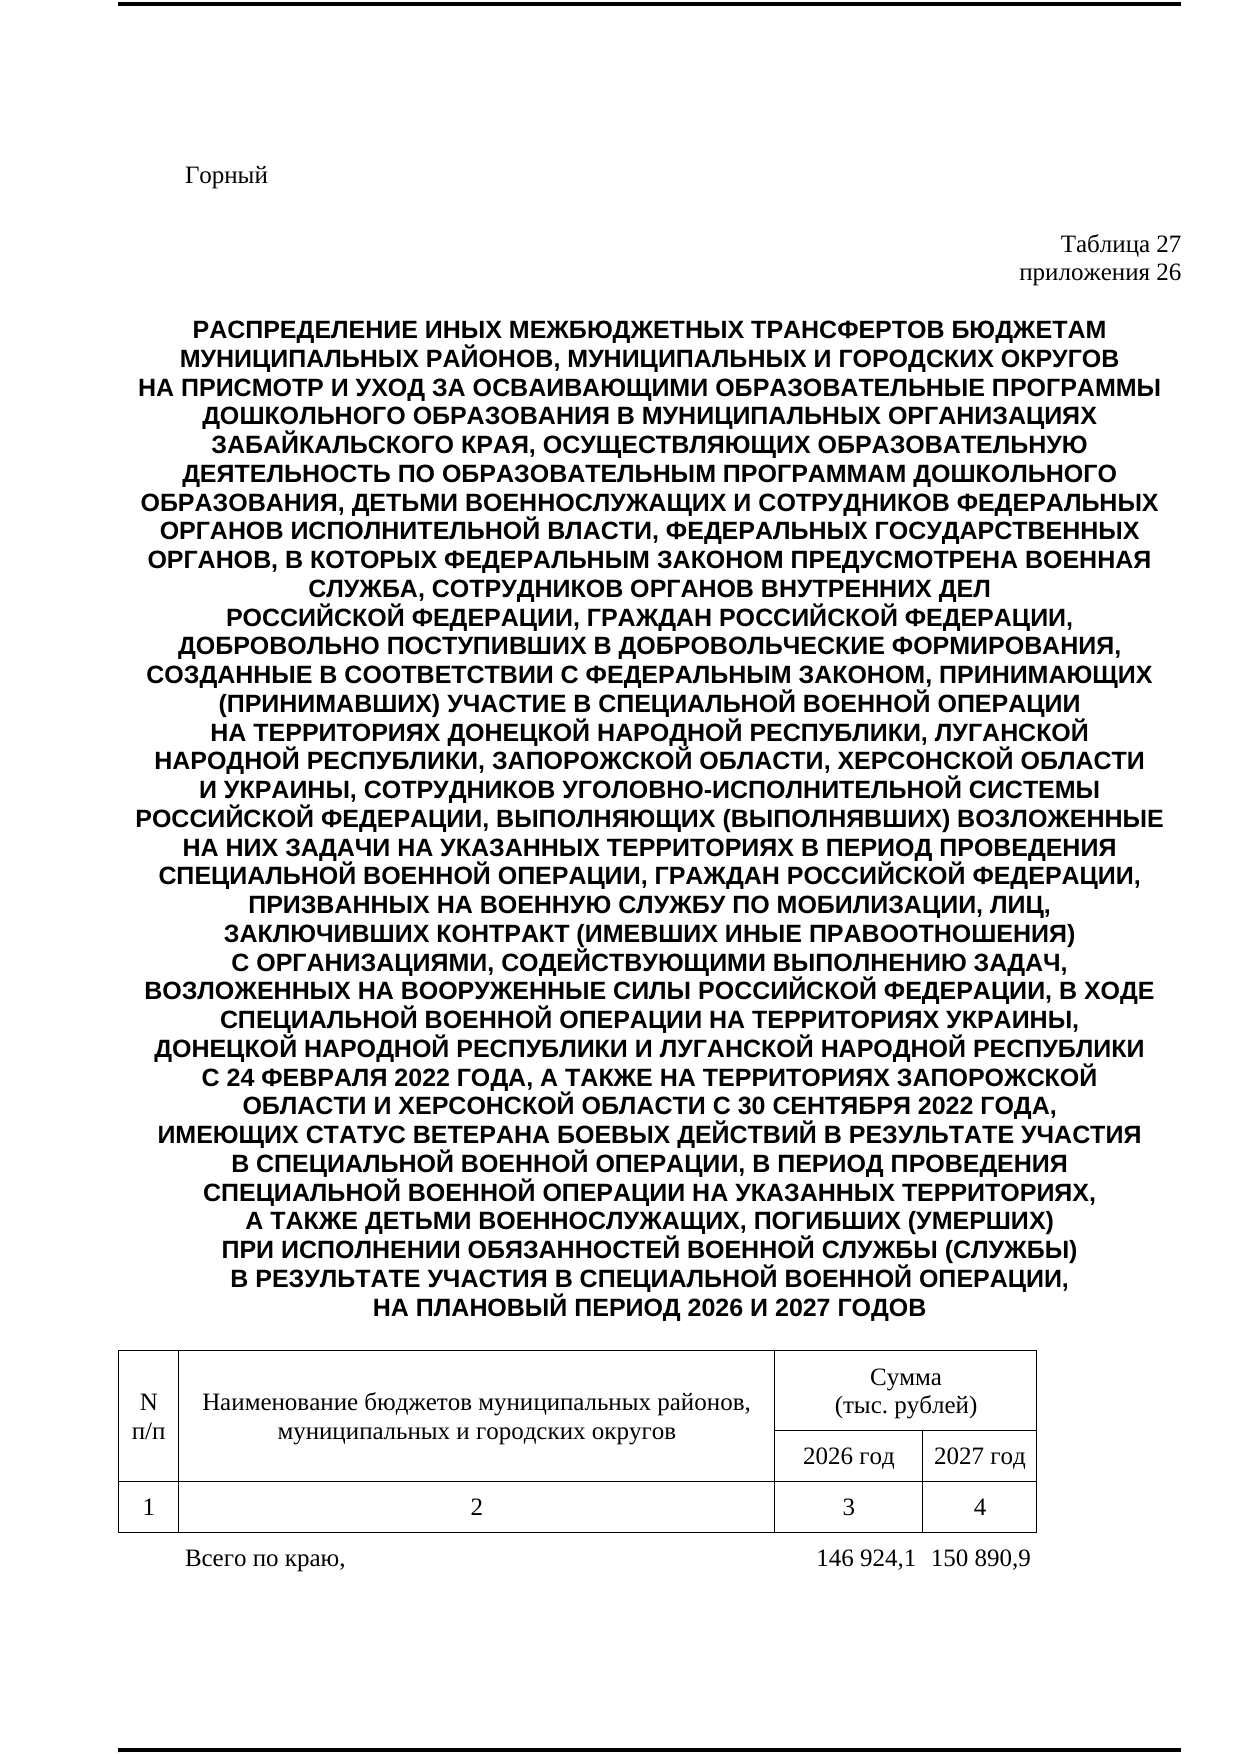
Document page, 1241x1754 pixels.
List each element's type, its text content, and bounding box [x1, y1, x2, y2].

text Таблица 27 [118, 229, 1181, 257]
text приложения 26 [118, 257, 1181, 286]
title ДОБРОВОЛЬНО ПОСТУПИВШИХ В ДОБРОВОЛЬЧЕСКИЕ ФОРМИРОВАНИЯ, [118, 631, 1181, 660]
title ДОШКОЛЬНОГО ОБРАЗОВАНИЯ В МУНИЦИПАЛЬНЫХ ОРГАНИЗАЦИЯХ [118, 401, 1181, 430]
title И УКРАИНЫ, СОТРУДНИКОВ УГОЛОВНО-ИСПОЛНИТЕЛЬНОЙ СИСТЕМЫ [118, 775, 1181, 804]
title (ПРИНИМАВШИХ) УЧАСТИЕ В СПЕЦИАЛЬНОЙ ВОЕННОЙ ОПЕРАЦИИ [118, 689, 1181, 717]
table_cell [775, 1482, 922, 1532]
title В СПЕЦИАЛЬНОЙ ВОЕННОЙ ОПЕРАЦИИ, В ПЕРИОД ПРОВЕДЕНИЯ [118, 1149, 1181, 1177]
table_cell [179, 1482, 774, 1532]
title ОБРАЗОВАНИЯ, ДЕТЬМИ ВОЕННОСЛУЖАЩИХ И СОТРУДНИКОВ ФЕДЕРАЛЬНЫХ [118, 487, 1181, 516]
title С ОРГАНИЗАЦИЯМИ, СОДЕЙСТВУЮЩИМИ ВЫПОЛНЕНИЮ ЗАДАЧ, [118, 947, 1181, 976]
title НАРОДНОЙ РЕСПУБЛИКИ, ЗАПОРОЖСКОЙ ОБЛАСТИ, ХЕРСОНСКОЙ ОБЛАСТИ [118, 746, 1181, 775]
title ОРГАНОВ, В КОТОРЫХ ФЕДЕРАЛЬНЫМ ЗАКОНОМ ПРЕДУСМОТРЕНА ВОЕННАЯ [118, 545, 1181, 574]
title С 24 ФЕВРАЛЯ 2022 ГОДА, А ТАКЖЕ НА ТЕРРИТОРИЯХ ЗАПОРОЖСКОЙ [118, 1062, 1181, 1091]
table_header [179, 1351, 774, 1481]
title ДОНЕЦКОЙ НАРОДНОЙ РЕСПУБЛИКИ И ЛУГАНСКОЙ НАРОДНОЙ РЕСПУБЛИКИ [118, 1034, 1181, 1062]
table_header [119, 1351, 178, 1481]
title СПЕЦИАЛЬНОЙ ВОЕННОЙ ОПЕРАЦИИ НА ТЕРРИТОРИЯХ УКРАИНЫ, [118, 1005, 1181, 1034]
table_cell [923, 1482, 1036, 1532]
title ПРИ ИСПОЛНЕНИИ ОБЯЗАННОСТЕЙ ВОЕННОЙ СЛУЖБЫ (СЛУЖБЫ) [118, 1235, 1181, 1264]
title ПРИЗВАННЫХ НА ВОЕННУЮ СЛУЖБУ ПО МОБИЛИЗАЦИИ, ЛИЦ, [118, 890, 1181, 919]
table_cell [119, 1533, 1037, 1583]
title МУНИЦИПАЛЬНЫХ РАЙОНОВ, МУНИЦИПАЛЬНЫХ И ГОРОДСКИХ ОКРУГОВ [118, 344, 1181, 372]
title ВОЗЛОЖЕННЫХ НА ВООРУЖЕННЫЕ СИЛЫ РОССИЙСКОЙ ФЕДЕРАЦИИ, В ХОДЕ [118, 976, 1181, 1005]
title СЛУЖБА, СОТРУДНИКОВ ОРГАНОВ ВНУТРЕННИХ ДЕЛ [118, 574, 1181, 602]
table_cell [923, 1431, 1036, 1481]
title РОССИЙСКОЙ ФЕДЕРАЦИИ, ГРАЖДАН РОССИЙСКОЙ ФЕДЕРАЦИИ, [118, 602, 1181, 631]
title СПЕЦИАЛЬНОЙ ВОЕННОЙ ОПЕРАЦИИ НА УКАЗАННЫХ ТЕРРИТОРИЯХ, [118, 1177, 1181, 1206]
title СПЕЦИАЛЬНОЙ ВОЕННОЙ ОПЕРАЦИИ, ГРАЖДАН РОССИЙСКОЙ ФЕДЕРАЦИИ, [118, 861, 1181, 890]
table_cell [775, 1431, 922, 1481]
title РАСПРЕДЕЛЕНИЕ ИНЫХ МЕЖБЮДЖЕТНЫХ ТРАНСФЕРТОВ БЮДЖЕТАМ [118, 315, 1181, 344]
title НА НИХ ЗАДАЧИ НА УКАЗАННЫХ ТЕРРИТОРИЯХ В ПЕРИОД ПРОВЕДЕНИЯ [118, 832, 1181, 861]
title ЗАКЛЮЧИВШИХ КОНТРАКТ (ИМЕВШИХ ИНЫЕ ПРАВООТНОШЕНИЯ) [118, 919, 1181, 947]
title НА ПЛАНОВЫЙ ПЕРИОД 2026 И 2027 ГОДОВ [118, 1292, 1181, 1321]
title ДЕЯТЕЛЬНОСТЬ ПО ОБРАЗОВАТЕЛЬНЫМ ПРОГРАММАМ ДОШКОЛЬНОГО [118, 459, 1181, 487]
title СОЗДАННЫЕ В СООТВЕТСТВИИ С ФЕДЕРАЛЬНЫМ ЗАКОНОМ, ПРИНИМАЮЩИХ [118, 660, 1181, 689]
title ИМЕЮЩИХ СТАТУС ВЕТЕРАНА БОЕВЫХ ДЕЙСТВИЙ В РЕЗУЛЬТАТЕ УЧАСТИЯ [118, 1120, 1181, 1149]
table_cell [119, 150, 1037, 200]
title ОРГАНОВ ИСПОЛНИТЕЛЬНОЙ ВЛАСТИ, ФЕДЕРАЛЬНЫХ ГОСУДАРСТВЕННЫХ [118, 516, 1181, 545]
title ЗАБАЙКАЛЬСКОГО КРАЯ, ОСУЩЕСТВЛЯЮЩИХ ОБРАЗОВАТЕЛЬНУЮ [118, 430, 1181, 459]
title НА ПРИСМОТР И УХОД ЗА ОСВАИВАЮЩИМИ ОБРАЗОВАТЕЛЬНЫЕ ПРОГРАММЫ [118, 372, 1181, 401]
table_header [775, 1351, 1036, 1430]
title ОБЛАСТИ И ХЕРСОНСКОЙ ОБЛАСТИ С 30 СЕНТЯБРЯ 2022 ГОДА, [118, 1091, 1181, 1120]
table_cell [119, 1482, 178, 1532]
title В РЕЗУЛЬТАТЕ УЧАСТИЯ В СПЕЦИАЛЬНОЙ ВОЕННОЙ ОПЕРАЦИИ, [118, 1264, 1181, 1292]
title А ТАКЖЕ ДЕТЬМИ ВОЕННОСЛУЖАЩИХ, ПОГИБШИХ (УМЕРШИХ) [118, 1206, 1181, 1235]
title НА ТЕРРИТОРИЯХ ДОНЕЦКОЙ НАРОДНОЙ РЕСПУБЛИКИ, ЛУГАНСКОЙ [118, 717, 1181, 746]
title РОССИЙСКОЙ ФЕДЕРАЦИИ, ВЫПОЛНЯЮЩИХ (ВЫПОЛНЯВШИХ) ВОЗЛОЖЕННЫЕ [118, 804, 1181, 832]
